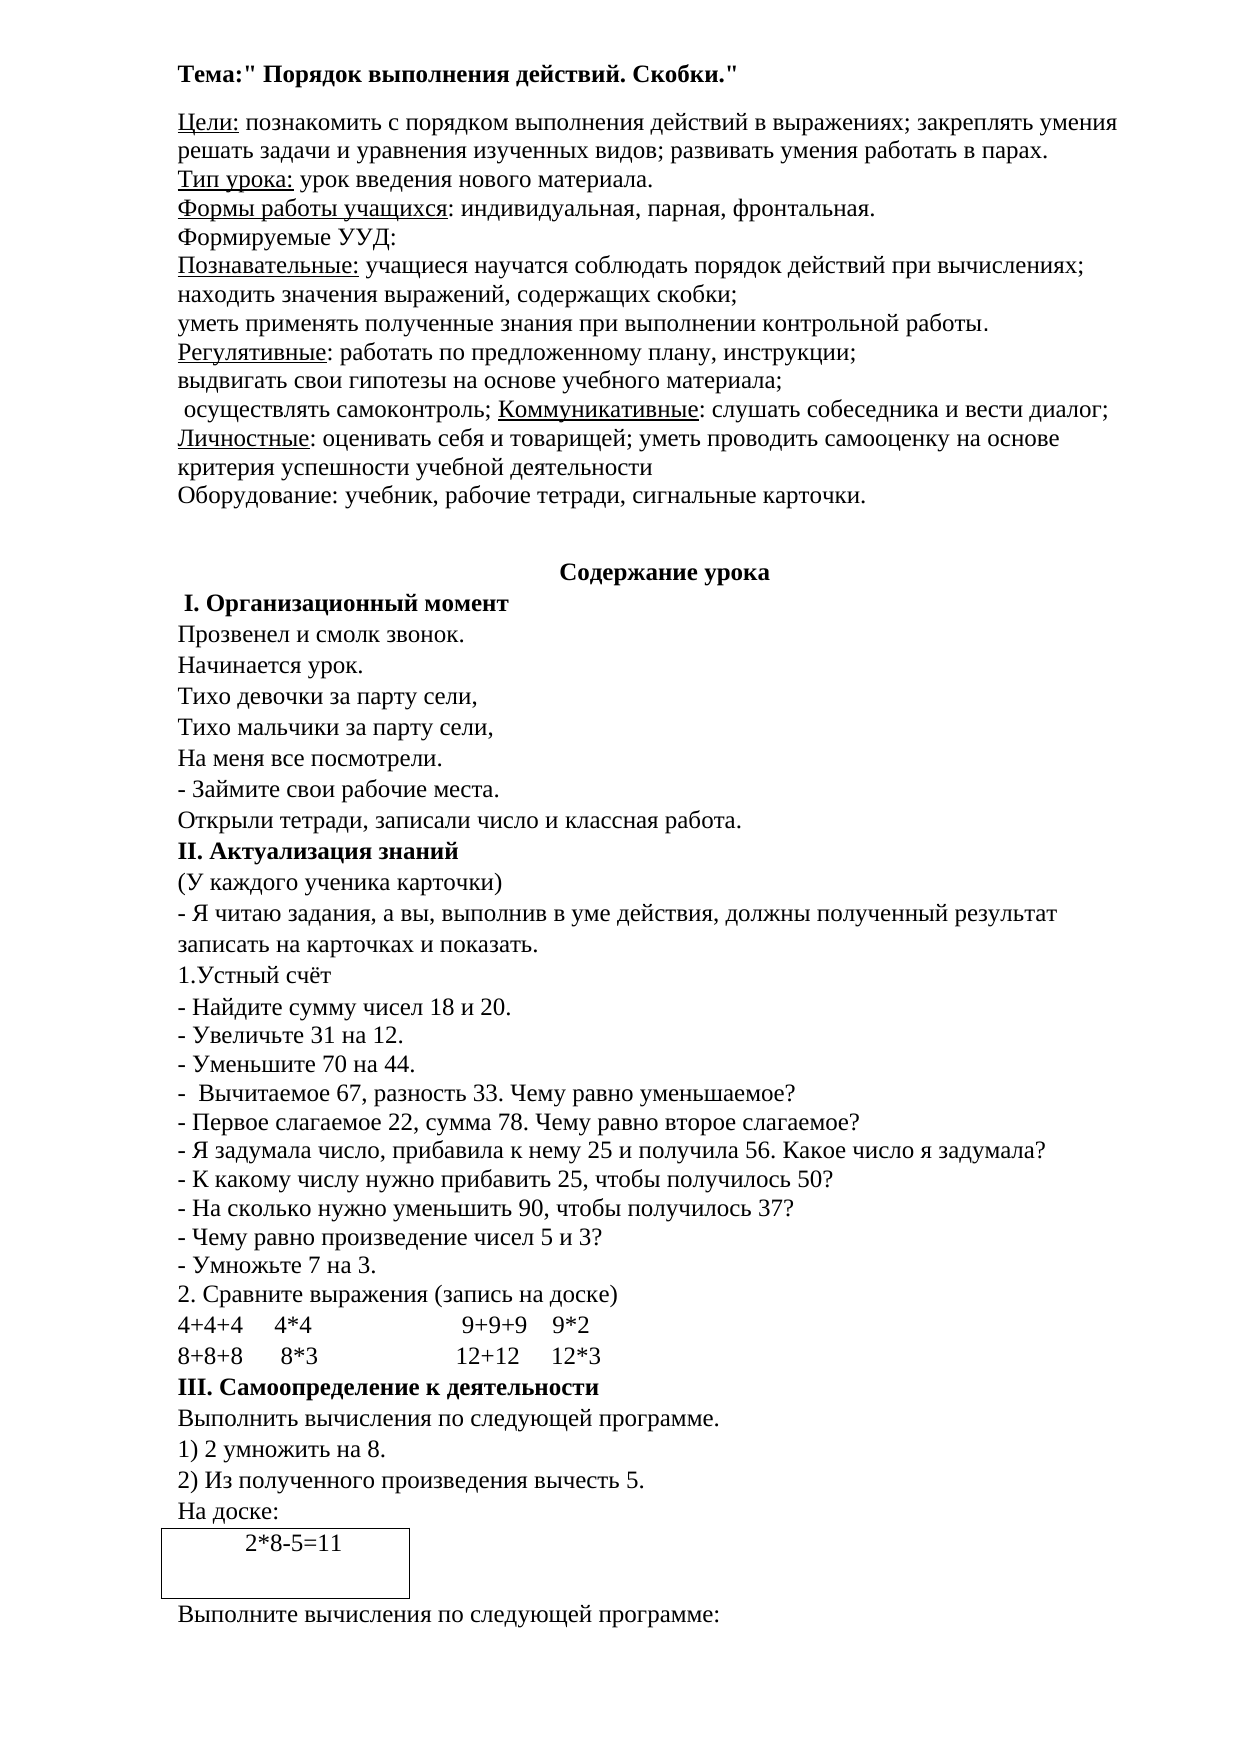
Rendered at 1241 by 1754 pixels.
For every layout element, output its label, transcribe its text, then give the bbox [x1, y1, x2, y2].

text Прозвенел и смолк звонок. Начинается урок. Тихо девочки за парту сели, Тихо мальчики за парту сели, На меня все посмотрели. [177, 619, 1152, 772]
text - Я читаю задания, а вы, выполнив в уме действия, должны полученный результат записать на карточках и показать. [177, 898, 1152, 958]
text Тип урока: урок введения нового материала. [177, 164, 1152, 193]
text Открыли тетради, записали число и классная работа. [177, 805, 1152, 834]
text выдвигать свои гипотезы на основе учебного материала; [177, 366, 1152, 394]
text I. Организационный момент [177, 588, 1152, 617]
text 1) 2 умножить на 8. [177, 1434, 1152, 1463]
text - Уменьшите 70 на 44. [177, 1049, 1152, 1078]
text Познавательные: учащиеся научатся соблюдать порядок действий при вычислениях; находить значения выражений, содержащих скобки; [177, 251, 1152, 308]
text Содержание урока [177, 557, 1152, 586]
text - Чему равно произведение чисел 5 и 3? [177, 1222, 1152, 1250]
text - Найдите сумму чисел 18 и 20. [177, 992, 1152, 1020]
text - На сколько нужно уменьшить 90, чтобы получилось 37? [177, 1193, 1152, 1222]
text Тема:" Порядок выполнения действий. Скобки." [177, 59, 1152, 88]
text осуществлять самоконтроль; Коммуникативные: слушать собеседника и вести диалог; Личностные: оценивать себя и товарищей; уметь проводить самооценку на основе критерия успешности учебной деятельности [177, 394, 1152, 481]
text III. Самоопределение к деятельности [177, 1372, 1152, 1401]
text - Умножьте 7 на 3. [177, 1250, 1152, 1279]
text 8+8+8 8*3 12+12 12*3 [177, 1341, 1152, 1370]
text Цели: познакомить с порядком выполнения действий в выражениях; закреплять умения решать задачи и уравнения изученных видов; развивать умения работать в парах. [177, 107, 1152, 164]
text Оборудование: учебник, рабочие тетради, сигнальные карточки. [177, 481, 1152, 509]
text - Увеличьте 31 на 12. [177, 1020, 1152, 1049]
text 2) Из полученного произведения вычесть 5. [177, 1465, 1152, 1494]
text Формируемые УУД: [177, 222, 1152, 251]
text 4+4+4 4*4 9+9+9 9*2 [177, 1310, 1152, 1339]
text - Первое слагаемое 22, сумма 78. Чему равно второе слагаемое? [177, 1107, 1152, 1135]
text уметь применять полученные знания при выполнении контрольной работы. [177, 308, 1152, 337]
text Регулятивные: работать по предложенному плану, инструкции; [177, 337, 1152, 366]
table_header 2*8-5=11 [162, 1529, 409, 1598]
text (У каждого ученика карточки) [177, 867, 1152, 896]
text II. Актуализация знаний [177, 836, 1152, 865]
text 2. Сравните выражения (запись на доске) [177, 1279, 1152, 1308]
text - Я задумала число, прибавила к нему 25 и получила 56. Какое число я задумала? [177, 1135, 1152, 1164]
text - Вычитаемое 67, разность 33. Чему равно уменьшаемое? [177, 1078, 1152, 1107]
text - Займите свои рабочие места. [177, 774, 1152, 803]
text Формы работы учащихся: индивидуальная, парная, фронтальная. [177, 193, 1152, 222]
text На доске: [177, 1496, 1152, 1525]
text - К какому числу нужно прибавить 25, чтобы получилось 50? [177, 1164, 1152, 1193]
text 1.Устный счёт [177, 961, 1152, 989]
text Выполните вычисления по следующей программе: [177, 1599, 1152, 1628]
text Выполнить вычисления по следующей программе. [177, 1403, 1152, 1432]
